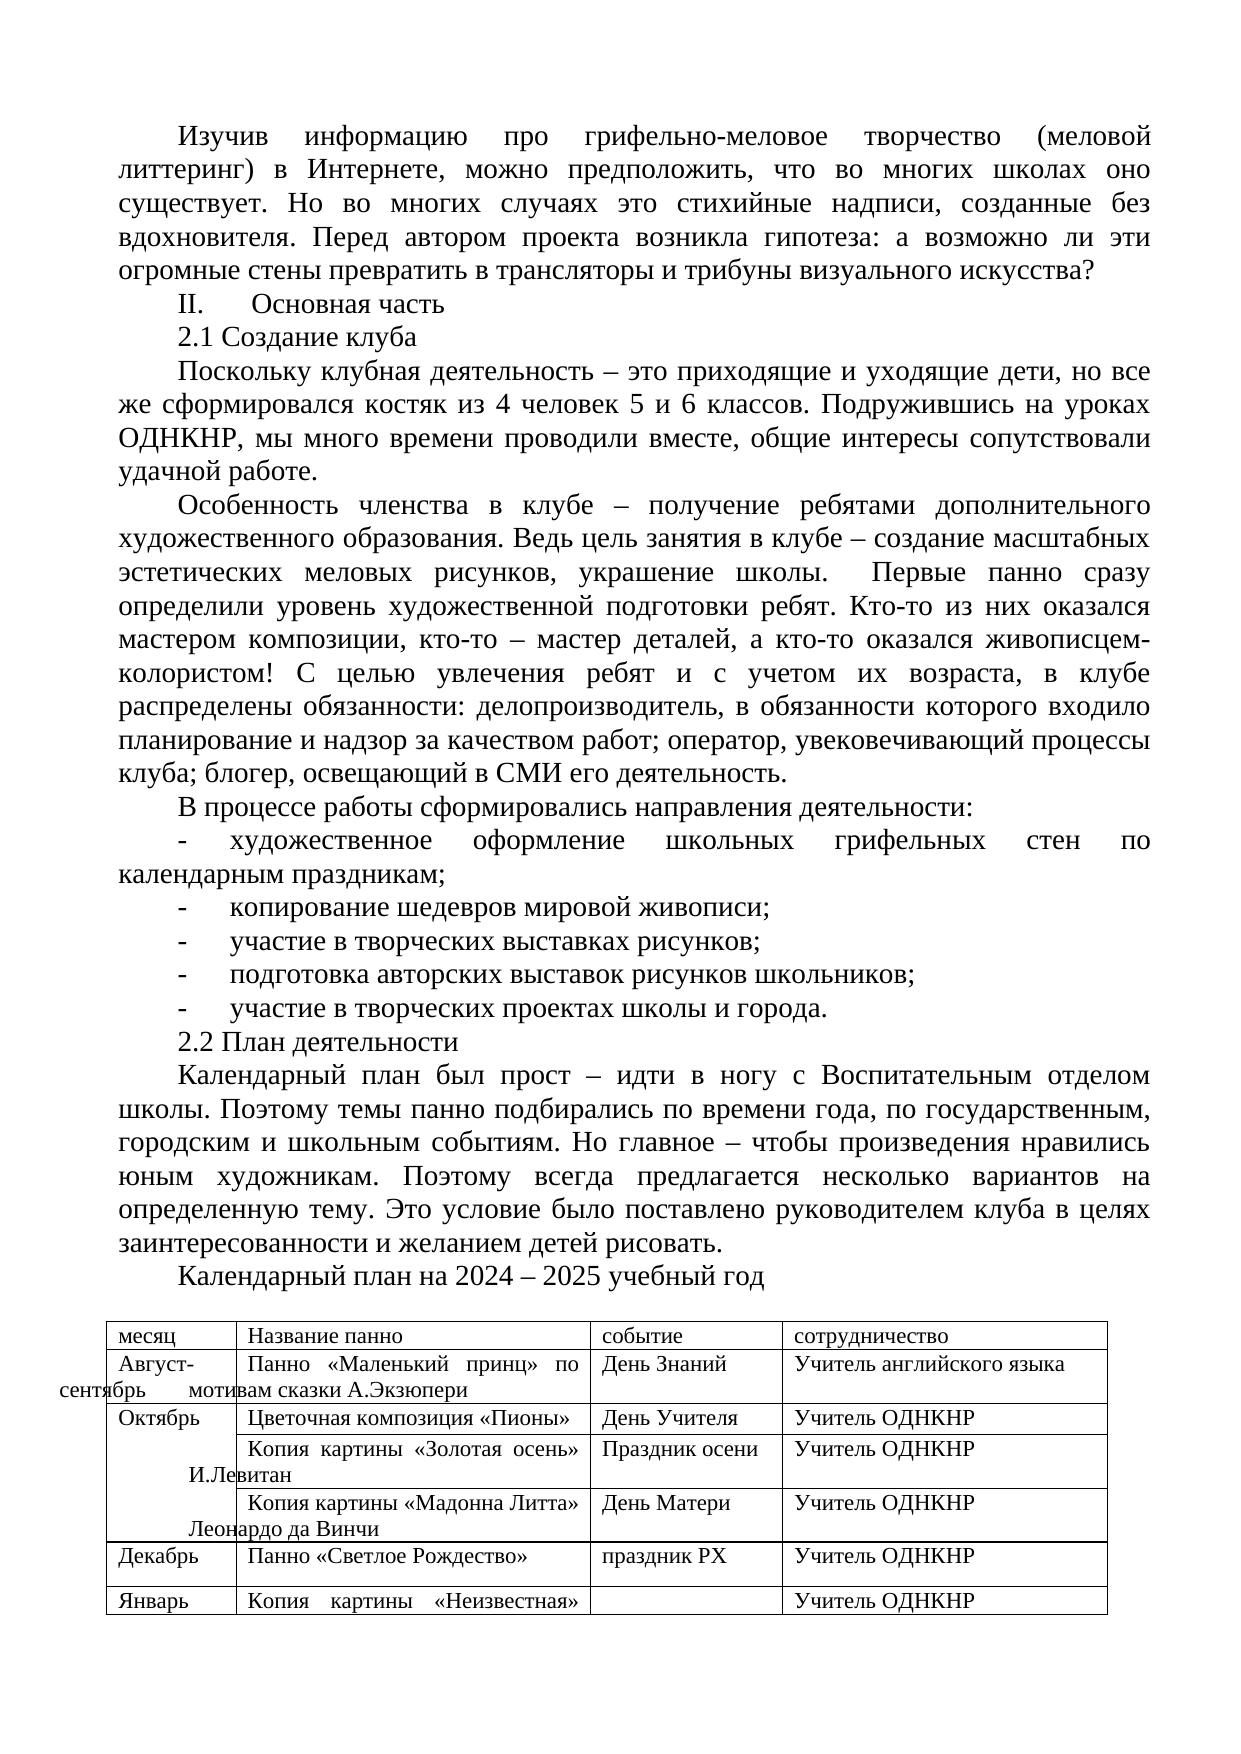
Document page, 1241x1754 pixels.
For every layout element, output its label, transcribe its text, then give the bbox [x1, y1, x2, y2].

text В процессе работы сформировались направления деятельности: [118, 789, 1152, 822]
table_cell Учитель ОДНКНР [783, 1543, 1107, 1586]
list Календарный план был прост – идти в ногу с Воспитательным отделом школы. Поэтому темы панно подбирались по времени года, по государственным, городским и школьным событиям. Но главное – чтобы произведения нравились юным художникам. Поэтому всегда предлагается несколько вариантов на определенную тему. Это условие было поставлено руководителем клуба в целях заинтересованности и желанием детей рисовать. [118, 1057, 1152, 1258]
list художественное оформление школьных грифельных стен по календарным праздникам; [118, 822, 1152, 889]
list 2.1 Создание клуба [118, 319, 1152, 353]
table_cell [591, 1587, 782, 1614]
table_cell Праздник осени [591, 1435, 782, 1488]
list Основная часть [118, 286, 1152, 319]
table_cell День Учителя [591, 1404, 782, 1434]
table_cell Копия картины «Мадонна Литта» Леонардо да Винчи [237, 1489, 590, 1541]
table_cell Август-сентябрь [107, 1350, 236, 1403]
text Поскольку клубная деятельность – это приходящие и уходящие дети, но все же сформировался костяк из 4 человек 5 и 6 классов. Подружившись на уроках ОДНКНР, мы много времени проводили вместе, общие интересы сопутствовали удачной работе. [118, 353, 1152, 487]
table_cell Учитель ОДНКНР [783, 1435, 1107, 1488]
table_header сотрудничество [783, 1322, 1107, 1349]
list Календарный план на 2024 – 2025 учебный год [118, 1258, 1152, 1292]
table_header событие [591, 1322, 782, 1349]
table_cell Учитель ОДНКНР [783, 1587, 1107, 1614]
table_cell Январь [107, 1587, 236, 1614]
table_cell Учитель ОДНКНР [783, 1404, 1107, 1434]
table_cell Учитель английского языка [783, 1350, 1107, 1403]
table_cell Цветочная композиция «Пионы» [237, 1404, 590, 1434]
list 2.2 План деятельности [118, 1024, 1152, 1057]
table_header месяц [107, 1322, 236, 1349]
table_cell Декабрь [107, 1543, 236, 1586]
table_cell Октябрь [107, 1404, 236, 1541]
table_header Название панно [237, 1322, 590, 1349]
table_cell День Знаний [591, 1350, 782, 1403]
list участие в творческих выставках рисунков; [118, 923, 1152, 957]
table_cell День Матери [591, 1489, 782, 1541]
list копирование шедевров мировой живописи; [118, 889, 1152, 923]
table_cell Панно «Светлое Рождество» [237, 1543, 590, 1586]
list подготовка авторских выставок рисунков школьников; [118, 957, 1152, 990]
table_cell Учитель ОДНКНР [783, 1489, 1107, 1541]
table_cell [237, 1587, 590, 1614]
text Изучив информацию про грифельно-меловое творчество (меловой литтеринг) в Интернете, можно предположить, что во многих школах оно существует. Но во многих случаях это стихийные надписи, созданные без вдохновителя. Перед автором проекта возникла гипотеза: а возможно ли эти огромные стены превратить в трансляторы и трибуны визуального искусства? [118, 118, 1152, 286]
table_cell Копия картины «Золотая осень» И.Левитан [237, 1435, 590, 1488]
text Особенность членства в клубе – получение ребятами дополнительного художественного образования. Ведь цель занятия в клубе – создание масштабных эстетических меловых рисунков, украшение школы. Первые панно сразу определили уровень художественной подготовки ребят. Кто-то из них оказался мастером композиции, кто-то – мастер деталей, а кто-то оказался живописцем-колористом! С целью увлечения ребят и с учетом их возраста, в клубе распределены обязанности: делопроизводитель, в обязанности которого входило планирование и надзор за качеством работ; оператор, увековечивающий процессы клуба; блогер, освещающий в СМИ его деятельность. [118, 487, 1152, 789]
list участие в творческих проектах школы и города. [118, 990, 1152, 1024]
table_cell праздник РХ [591, 1543, 782, 1586]
table_cell Панно «Маленький принц» по мотивам сказки А.Экзюпери [237, 1350, 590, 1403]
